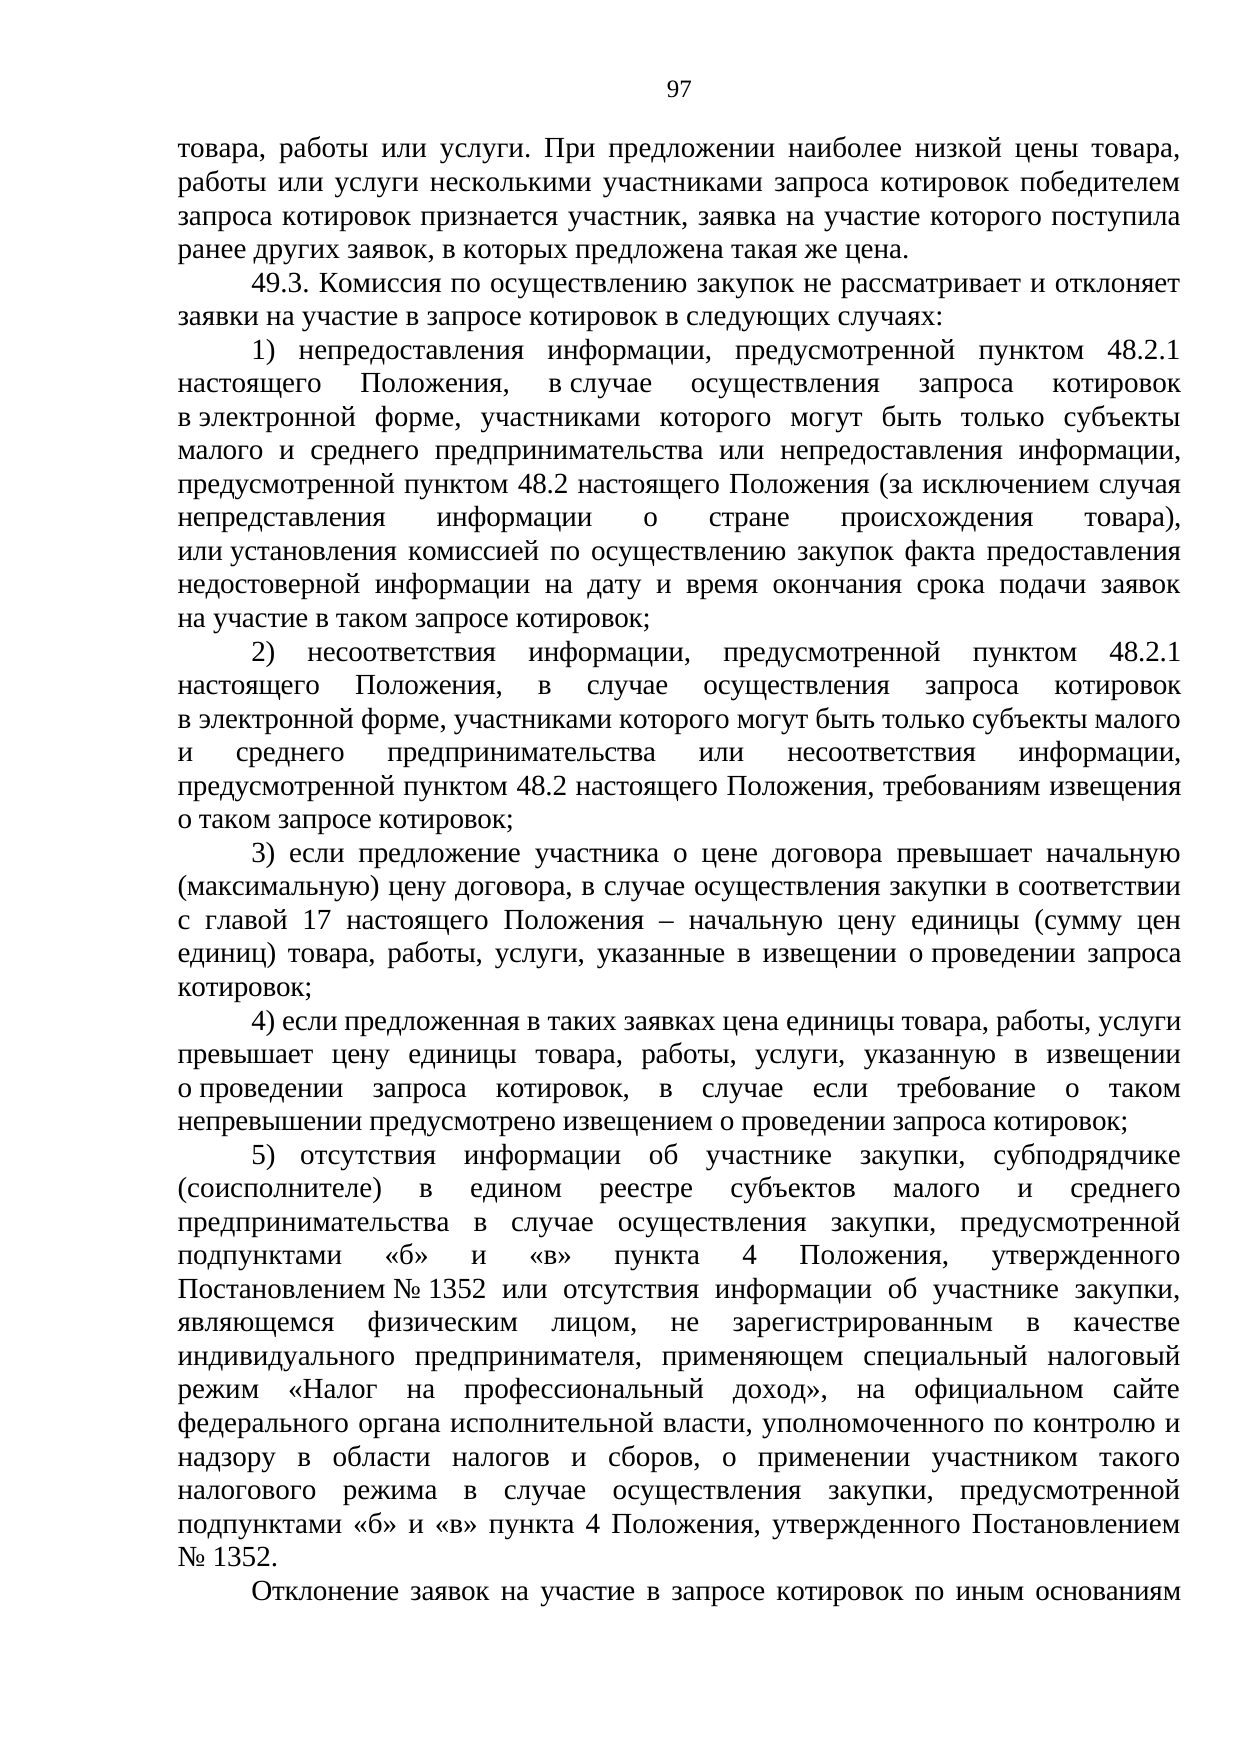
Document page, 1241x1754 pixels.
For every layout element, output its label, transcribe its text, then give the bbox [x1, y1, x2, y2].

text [177, 131, 1181, 265]
text 4) если предложенная в таких заявках цена единицы товара, работы, услуги превышает цену единицы товара, работы, услуги, указанную в извещении о проведении запроса котировок, в случае если требование о таком непревышении предусмотрено извещением о проведении запроса котировок; [177, 1003, 1181, 1137]
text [177, 1573, 1181, 1606]
text 3) если предложение участника о цене договора превышает начальную (максимальную) цену договора, в случае осуществления закупки в соответствии с главой 17 настоящего Положения – начальную цену единицы (сумму цен единиц) товара, работы, услуги, указанные в извещении о проведении запроса котировок; [177, 835, 1181, 1003]
text 2) несоответствия информации, предусмотренной пунктом 48.2.1 настоящего Положения, в случае осуществления запроса котировок в электронной форме, участниками которого могут быть только субъекты малого и среднего предпринимательства или несоответствия информации, предусмотренной пунктом 48.2 настоящего Положения, требованиям извещения о таком запросе котировок; [177, 634, 1181, 835]
text 5) отсутствия информации об участнике закупки, субподрядчике (соисполнителе) в едином реестре субъектов малого и среднего предпринимательства в случае осуществления закупки, предусмотренной подпунктами «б» и «в» пункта 4 Положения, утвержденного Постановлением № 1352 или отсутствия информации об участнике закупки, являющемся физическим лицом, не зарегистрированным в качестве индивидуального предпринимателя, применяющем специальный налоговый режим «Налог на профессиональный доход», на официальном сайте федерального органа исполнительной власти, уполномоченного по контролю и надзору в области налогов и сборов, о применении участником такого налогового режима в случае осуществления закупки, предусмотренной подпунктами «б» и «в» пункта 4 Положения, утвержденного Постановлением № 1352. [177, 1137, 1181, 1573]
text 49.3. Комиссия по осуществлению закупок не рассматривает и отклоняет заявки на участие в запросе котировок в следующих случаях: [177, 265, 1181, 332]
text 1) непредоставления информации, предусмотренной пунктом 48.2.1 настоящего Положения, в случае осуществления запроса котировок в электронной форме, участниками которого могут быть только субъекты малого и среднего предпринимательства или непредоставления информации, предусмотренной пунктом 48.2 настоящего Положения (за исключением случая непредставления информации о стране происхождения товара), или установления комиссией по осуществлению закупок факта предоставления недостоверной информации на дату и время окончания срока подачи заявок на участие в таком запросе котировок; [177, 332, 1181, 634]
